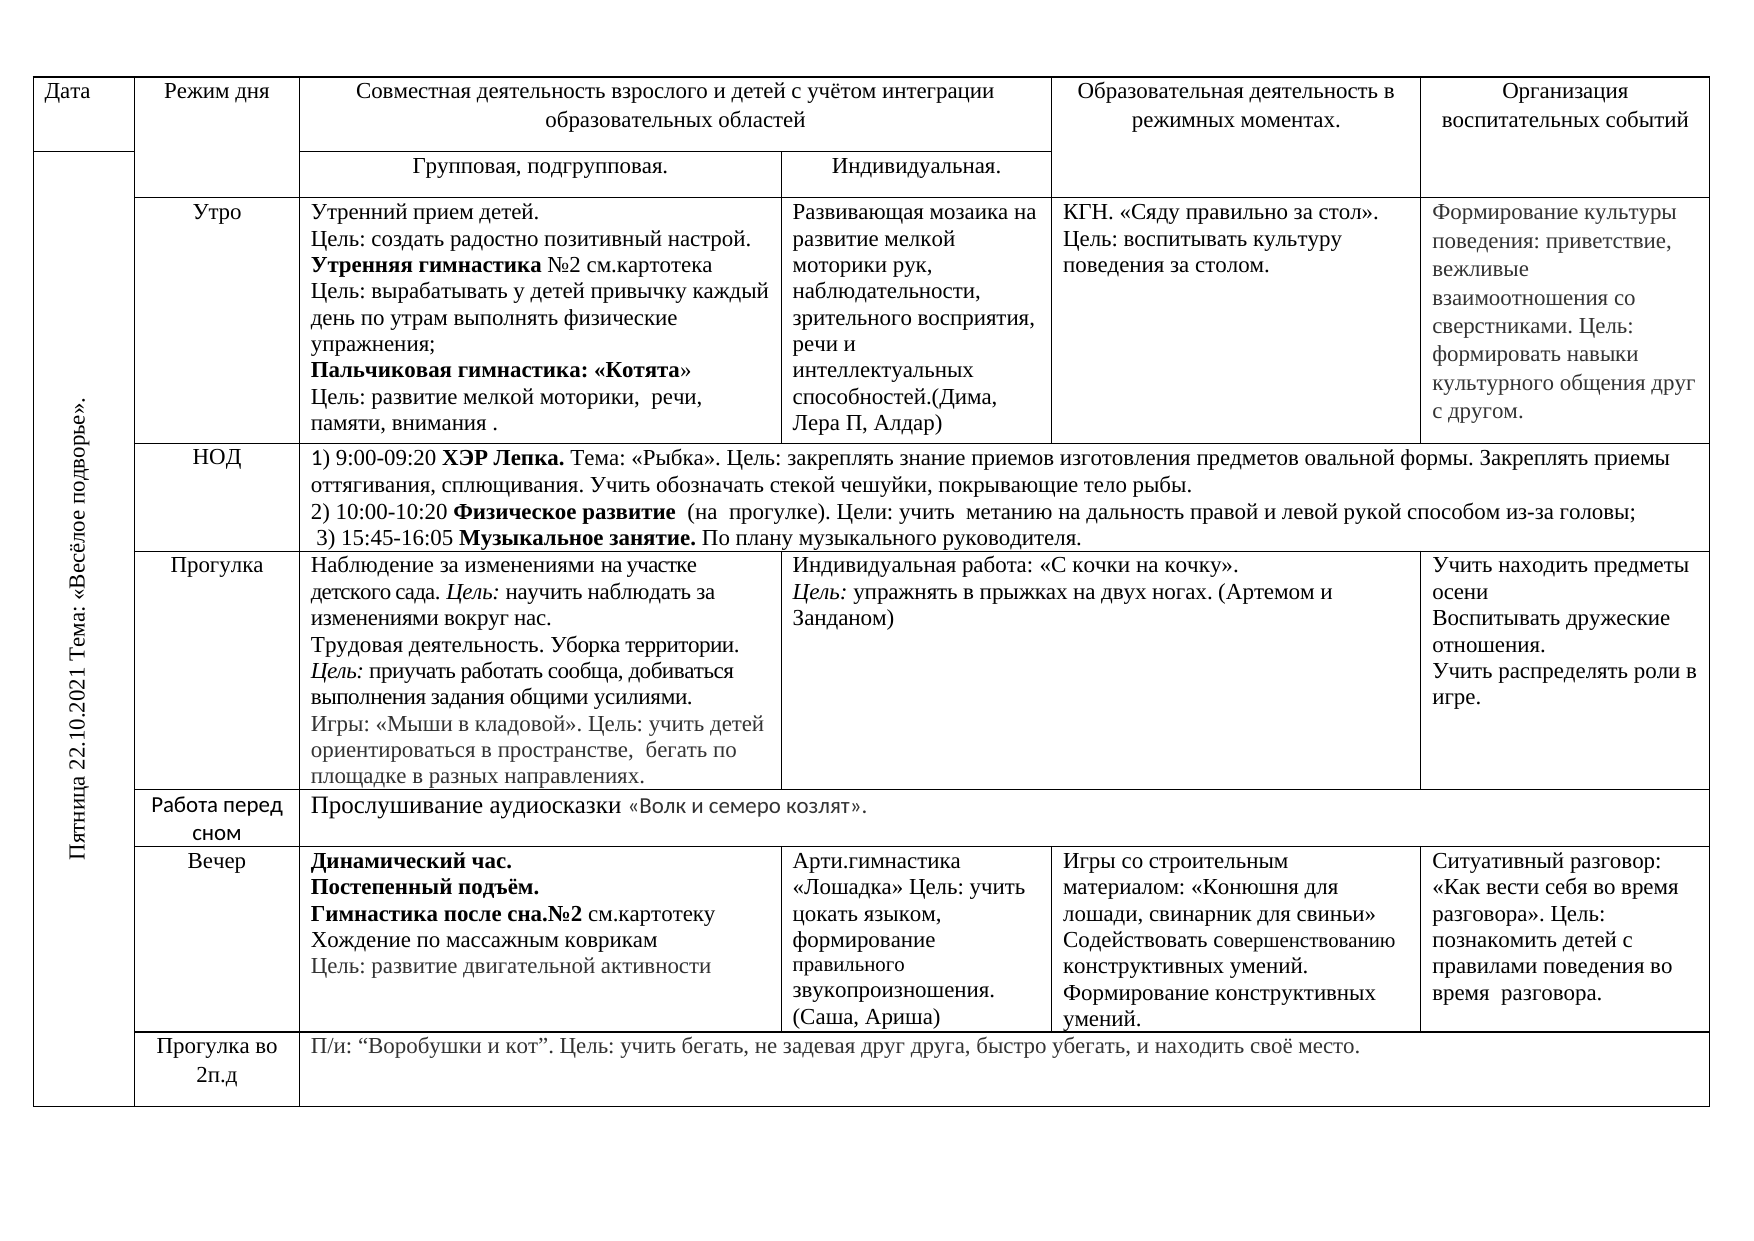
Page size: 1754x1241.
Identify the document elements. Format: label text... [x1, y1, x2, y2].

table_header Организация воспитательных событий [1421, 78, 1709, 197]
table_cell Учить находить предметы осени Воспитывать дружеские отношения. Учить распределять роли в игре. [1421, 552, 1709, 789]
table_cell Утренний прием детей. Цель: создать радостно позитивный настрой. Утренняя гимнастика №2 см.картотека Цель: вырабатывать у детей привычку каждый день по утрам выполнять физические упражнения; Пальчиковая гимнастика: «Котята» Цель: развитие мелкой моторики, речи, памяти, внимания . [300, 198, 781, 442]
table_header Совместная деятельность взрослого и детей с учётом интеграции образовательных областей [300, 78, 1051, 151]
table_cell П/и: “Воробушки и кот”. Цель: учить бегать, не задевая друг друга, быстро убегать, и находить своё место. [300, 1033, 1709, 1106]
table_cell Пятница 22.10.2021 Тема: «Весёлое подворье». [34, 152, 134, 1106]
table_cell Групповая, подгрупповая. [300, 152, 781, 197]
table_cell Арти.гимнастика «Лошадка» Цель: учить цокать языком, формирование правильного звукопроизношения. (Саша, Ариша) [782, 847, 1051, 1031]
table_header Дата [34, 78, 134, 151]
table_cell Работа перед сном [135, 790, 299, 846]
table_cell Игры со строительным материалом: «Конюшня для лошади, свинарник для свиньи» Содействовать совершенствованию конструктивных умений. Формирование конструктивных умений. [1052, 847, 1420, 1031]
table_cell 1) 9:00-09:20 ХЭР Лепка. Тема: «Рыбка». Цель: закреплять знание приемов изготовления предметов овальной формы. Закреплять приемы оттягивания, сплющивания. Учить обозначать стекой чешуйки, покрывающие тело рыбы. 2) 10:00-10:20 Физическое развитие (на прогулке). Цели: учить метанию на дальность правой и левой рукой способом из-за головы; 3) 15:45-16:05 Музыкальное занятие. По плану музыкального руководителя. [300, 444, 1709, 551]
table_cell КГН. «Сяду правильно за стол». Цель: воспитывать культуру поведения за столом. [1052, 198, 1420, 442]
table_cell Утро [135, 198, 299, 442]
table_cell Ситуативный разговор: «Как вести себя во время разговора». Цель: познакомить детей с правилами поведения во время разговора. [1421, 847, 1709, 1031]
table_cell Наблюдение за изменениями на участке детского сада. Цель: научить наблюдать за изменениями вокруг нас. Трудовая деятельность. Уборка территории. Цель: приучать работать сообща, добиваться выполнения задания общими усилиями. Игры: «Мыши в кладовой». Цель: учить детей ориентироваться в пространстве, бегать по площадке в разных направлениях. [300, 552, 781, 789]
table_cell Прогулка [135, 552, 299, 789]
table_cell Индивидуальная работа: «С кочки на кочку». Цель: упражнять в прыжках на двух ногах. (Артемом и Занданом) [782, 552, 1420, 789]
table_cell Прослушивание аудиосказки «Волк и семеро козлят». [300, 790, 1709, 846]
table_cell Динамический час. Постепенный подъём. Гимнастика после сна.№2 см.картотеку Хождение по массажным коврикам Цель: развитие двигательной активности [300, 847, 781, 1031]
table_header Режим дня [135, 78, 299, 197]
table_header Образовательная деятельность в режимных моментах. [1052, 78, 1420, 197]
table_cell Развивающая мозаика на развитие мелкой моторики рук, наблюдательности, зрительного восприятия, речи и интеллектуальных способностей.(Дима, Лера П, Алдар) [782, 198, 1051, 442]
table_cell Индивидуальная. [782, 152, 1051, 197]
table_cell Прогулка во 2п.д [135, 1033, 299, 1106]
table_cell Формирование культуры поведения: приветствие, вежливые взаимоотношения со сверстниками. Цель: формировать навыки культурного общения друг с другом. [1421, 198, 1709, 442]
table_cell НОД [135, 444, 299, 551]
table_cell Вечер [135, 847, 299, 1031]
